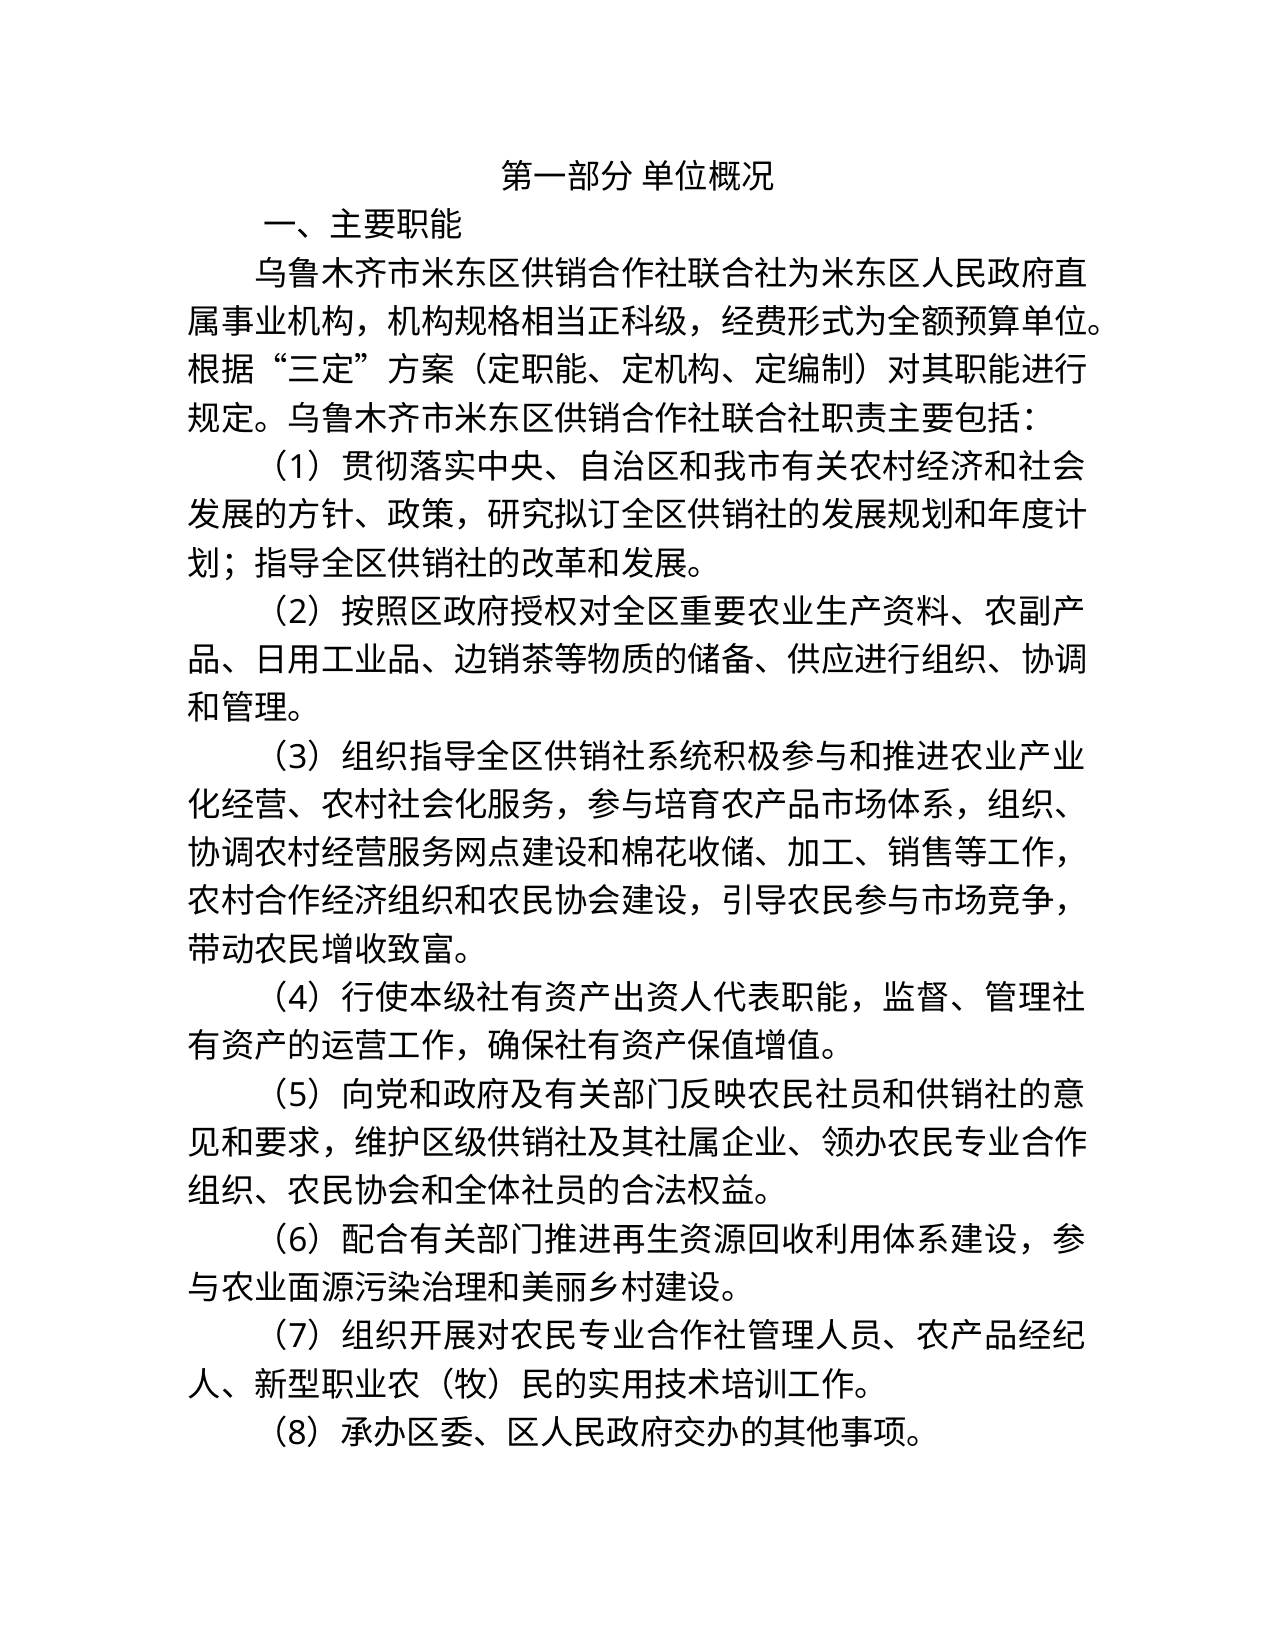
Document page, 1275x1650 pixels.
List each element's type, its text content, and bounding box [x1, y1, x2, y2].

text （2）按照区政府授权对全区重要农业生产资料、农副产品、日用工业品、边销茶等物质的储备、供应进行组织、协调和管理。 [187, 584, 1087, 729]
text （3）组织指导全区供销社系统积极参与和推进农业产业化经营、农村社会化服务，参与培育农产品市场体系，组织、协调农村经营服务网点建设和棉花收储、加工、销售等工作，农村合作经济组织和农民协会建设，引导农民参与市场竞争，带动农民增收致富。 [187, 729, 1087, 971]
text 乌鲁木齐市米东区供销合作社联合社为米东区人民政府直属事业机构，机构规格相当正科级，经费形式为全额预算单位。根据“三定”方案（定职能、定机构、定编制）对其职能进行规定。乌鲁木齐市米东区供销合作社联合社职责主要包括： [187, 247, 1087, 439]
text （6）配合有关部门推进再生资源回收利用体系建设，参与农业面源污染治理和美丽乡村建设。 [187, 1212, 1087, 1309]
text 一、主要职能 [187, 198, 1087, 247]
text （7）组织开展对农民专业合作社管理人员、农产品经纪人、新型职业农（牧）民的实用技术培训工作。 [187, 1309, 1087, 1406]
text （1）贯彻落实中央、自治区和我市有关农村经济和社会发展的方针、政策，研究拟订全区供销社的发展规划和年度计划；指导全区供销社的改革和发展。 [187, 439, 1087, 584]
text （5）向党和政府及有关部门反映农民社员和供销社的意见和要求，维护区级供销社及其社属企业、领办农民专业合作组织、农民协会和全体社员的合法权益。 [187, 1067, 1087, 1212]
text 第一部分 单位概况 [187, 150, 1087, 198]
text （4）行使本级社有资产出资人代表职能，监督、管理社有资产的运营工作，确保社有资产保值增值。 [187, 971, 1087, 1067]
text （8）承办区委、区人民政府交办的其他事项。 [187, 1406, 1087, 1454]
